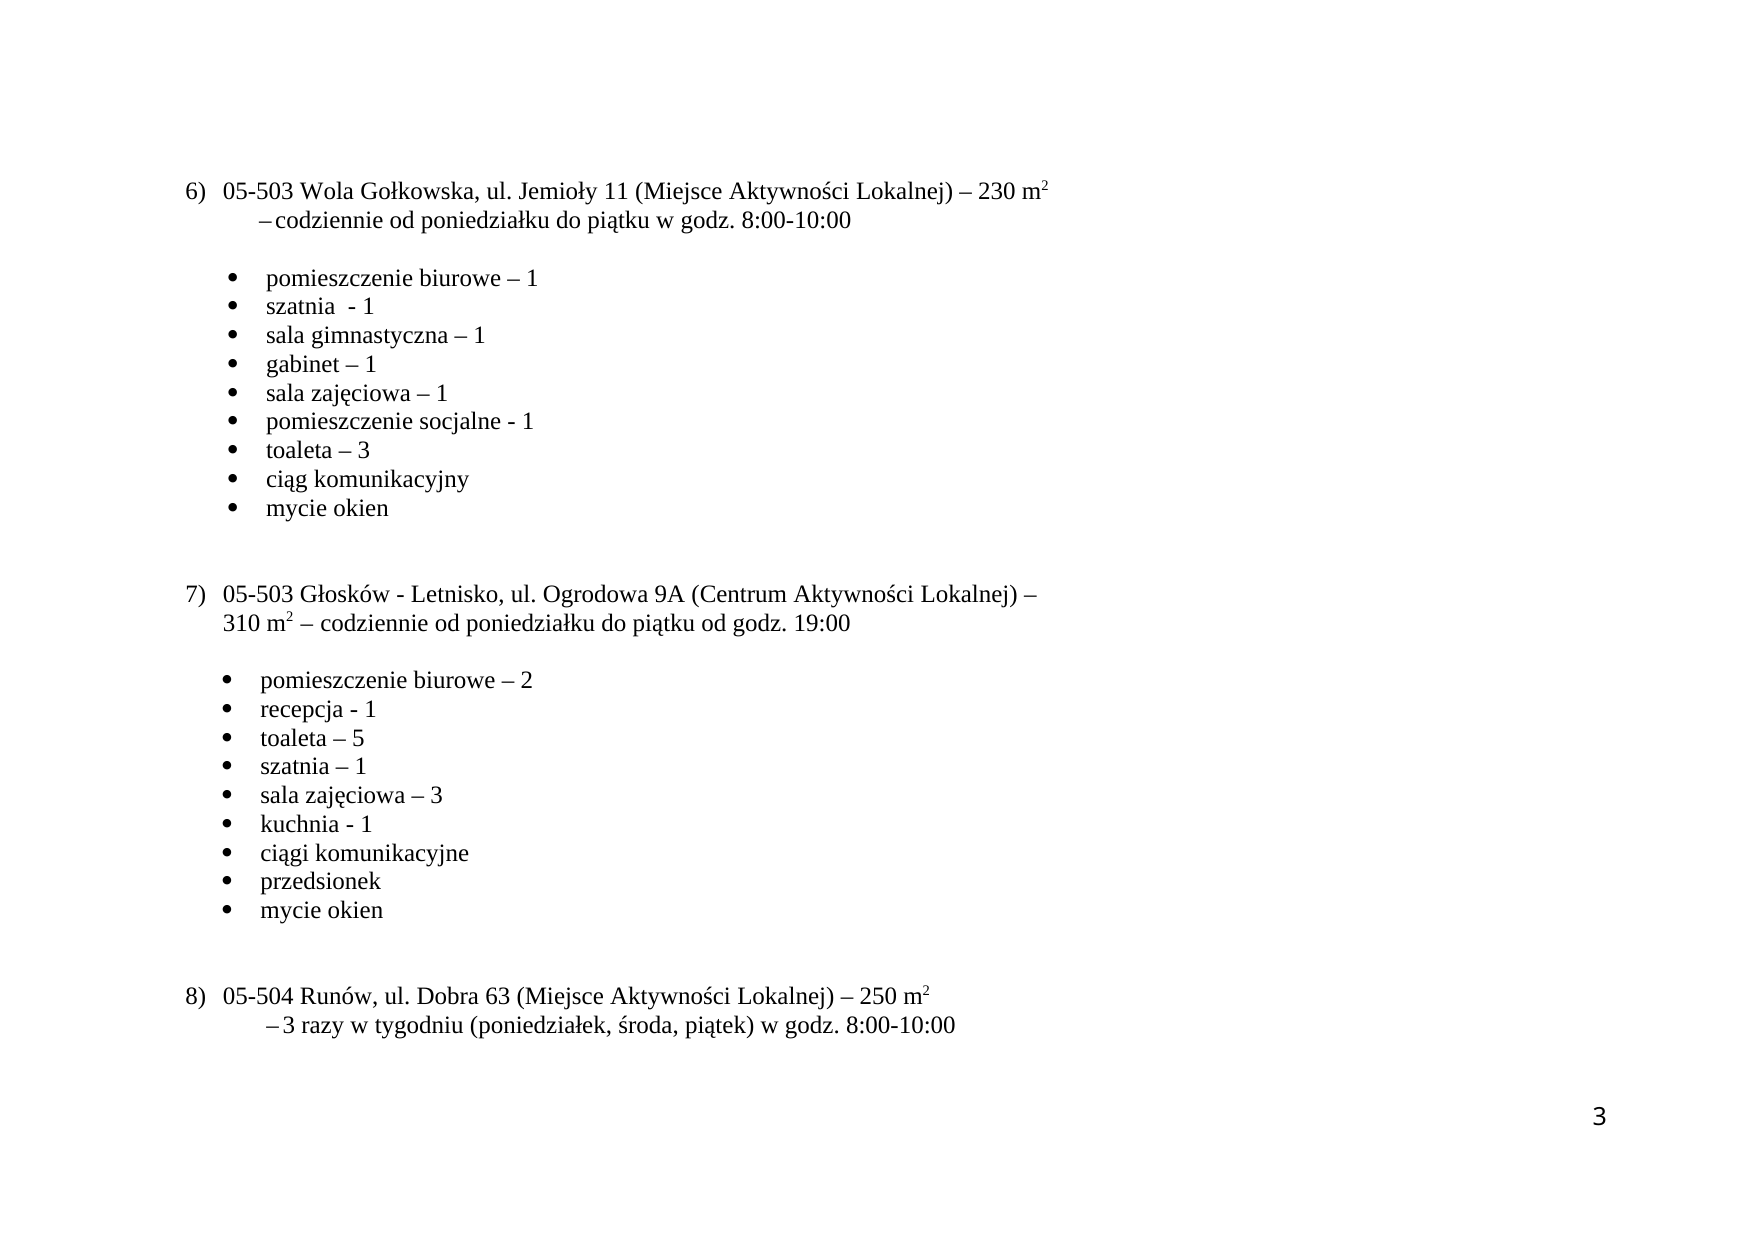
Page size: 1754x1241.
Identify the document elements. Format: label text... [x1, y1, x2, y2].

list kuchnia - 1 [223, 809, 1606, 838]
list 05-503 Głosków - Letnisko, ul. Ogrodowa 9A (Centrum Aktywności Lokalnej) – [185, 579, 1606, 608]
list mycie okien [228, 493, 1606, 521]
list 310 m2 – codziennie od poniedziałku do piątku od godz. 19:00 [223, 608, 1606, 636]
list sala zajęciowa – 3 [223, 780, 1606, 809]
list pomieszczenie biurowe – 2 [223, 665, 1606, 694]
list ciągi komunikacyjne [223, 838, 1606, 866]
list 05-504 Runów, ul. Dobra 63 (Miejsce Aktywności Lokalnej) – 250 m2 – 3 razy w tygodniu (poniedziałek, środa, piątek) w godz. 8:00-10:00 [185, 981, 1606, 1039]
list mycie okien [223, 895, 1606, 924]
list pomieszczenie socjalne - 1 [228, 406, 1606, 435]
list przedsionek [223, 866, 1606, 895]
list toaleta – 5 [223, 723, 1606, 751]
list gabinet – 1 [228, 349, 1606, 378]
list szatnia – 1 [223, 751, 1606, 780]
list ciąg komunikacyjny [228, 464, 1606, 493]
list 05-503 Wola Gołkowska, ul. Jemioły 11 (Miejsce Aktywności Lokalnej) – 230 m2 – codziennie od poniedziałku do piątku w godz. 8:00-10:00 [185, 176, 1606, 234]
list szatnia - 1 [228, 291, 1606, 320]
list sala gimnastyczna – 1 [228, 320, 1606, 349]
list toaleta – 3 [228, 435, 1606, 464]
list sala zajęciowa – 1 [228, 378, 1606, 406]
list pomieszczenie biurowe – 1 [228, 263, 1606, 291]
list recepcja - 1 [223, 694, 1606, 723]
